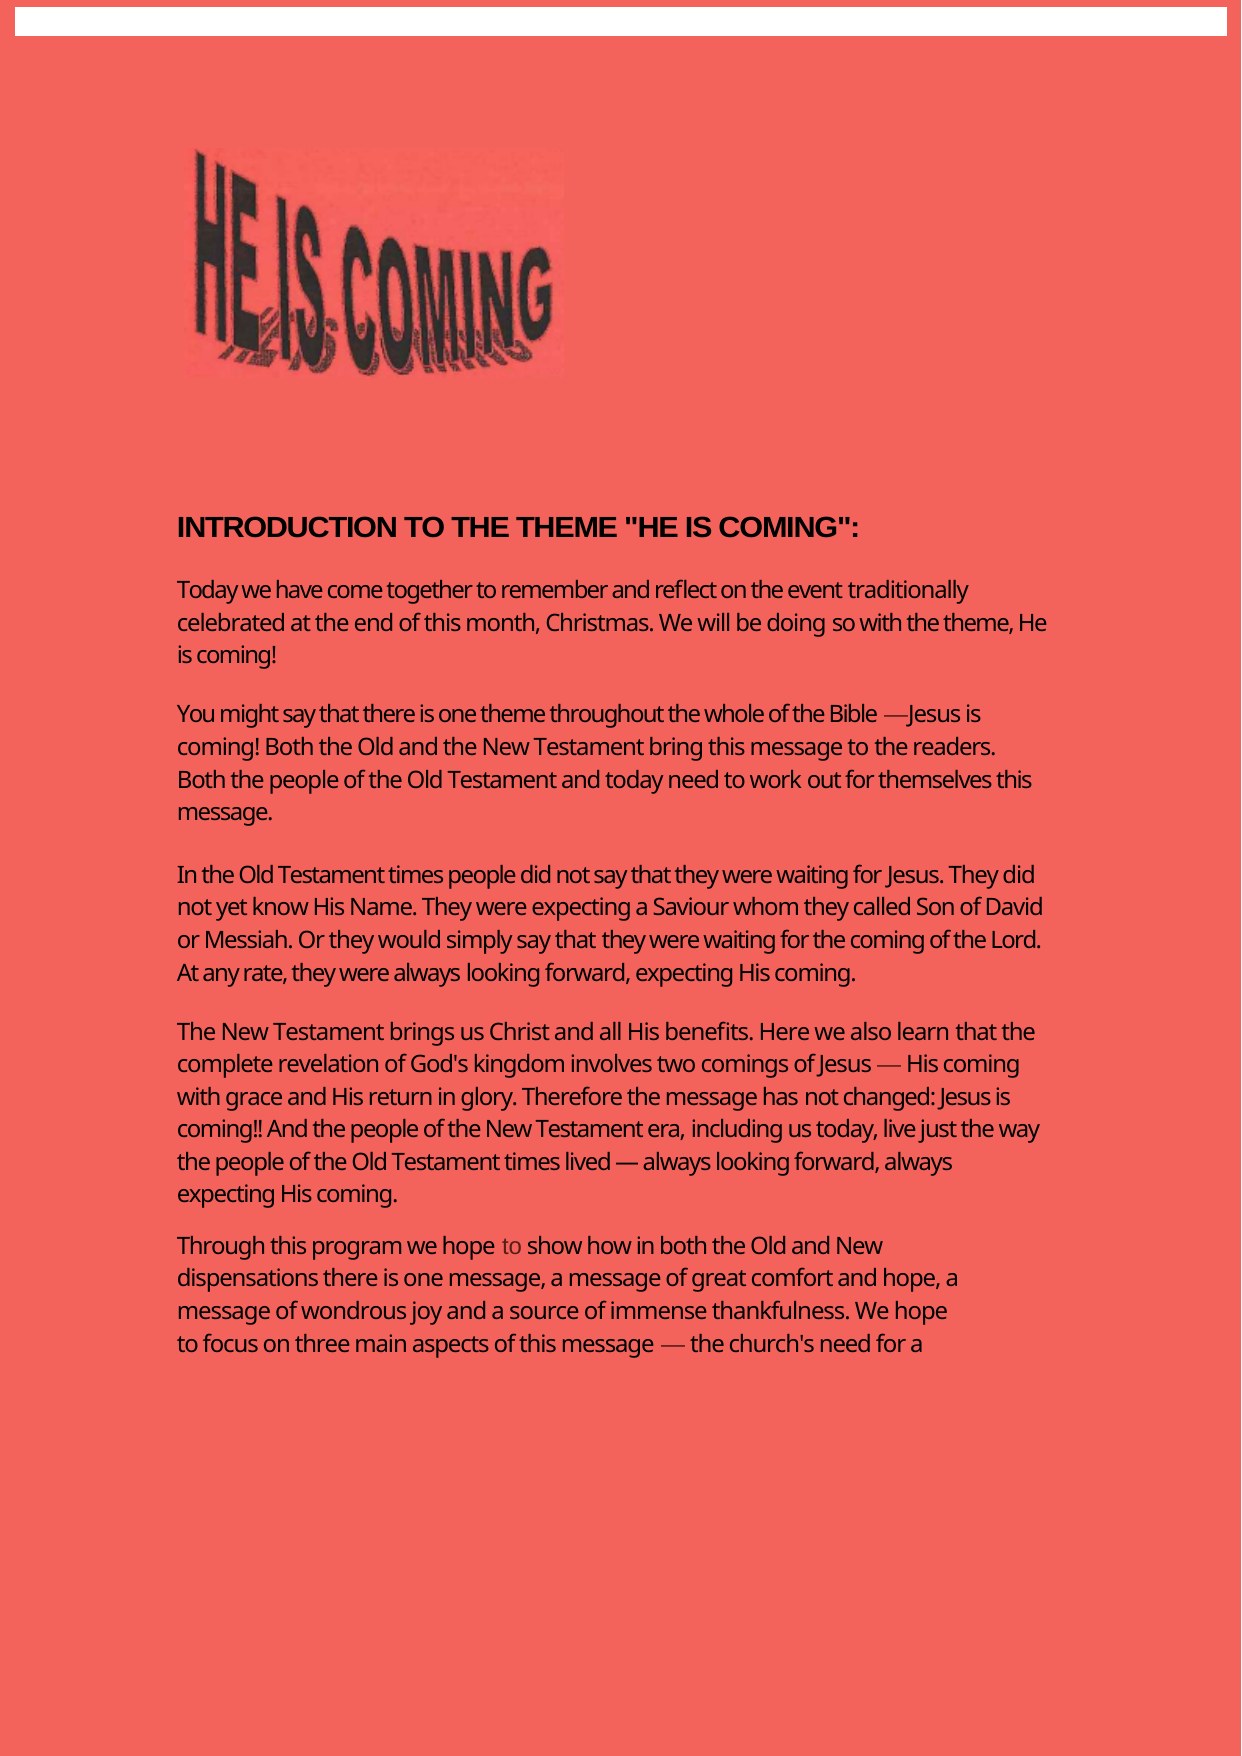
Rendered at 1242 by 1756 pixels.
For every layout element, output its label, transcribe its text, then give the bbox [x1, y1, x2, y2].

text The New Testament brings us Christ and all His benefits. Here we also learn that the complete revelation of God's kingdom involves two comings of Jesus — His coming with grace and His return in glory. Therefore the message has not changed: Jesus is coming!! And the people of the New Testament era, including us today, live just the way the people of the Old Testament times lived — always looking forward, always expecting His coming. [177, 1014, 1049, 1210]
picture [184, 148, 564, 378]
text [177, 1229, 1049, 1359]
text INTRODUCTION TO THE THEME "HE IS COMING": [177, 513, 1049, 543]
text You might say that there is one theme throughout the whole of the Bible —Jesus is coming! Both the Old and the New Testament bring this message to the readers. Both the people of the Old Testament and today need to work out for themselves this message. [177, 697, 1049, 828]
text In the Old Testament times people did not say that they were waiting for Jesus. They did not yet know His Name. They were expecting a Saviour whom they called Son of David or Messiah. Or they would simply say that they were waiting for the coming of the Lord. At any rate, they were always looking forward, expecting His coming. [177, 858, 1049, 988]
text Today we have come together to remember and reflect on the event traditionally celebrated at the end of this month, Christmas. We will be doing so with the theme, He is coming! [177, 573, 1049, 671]
